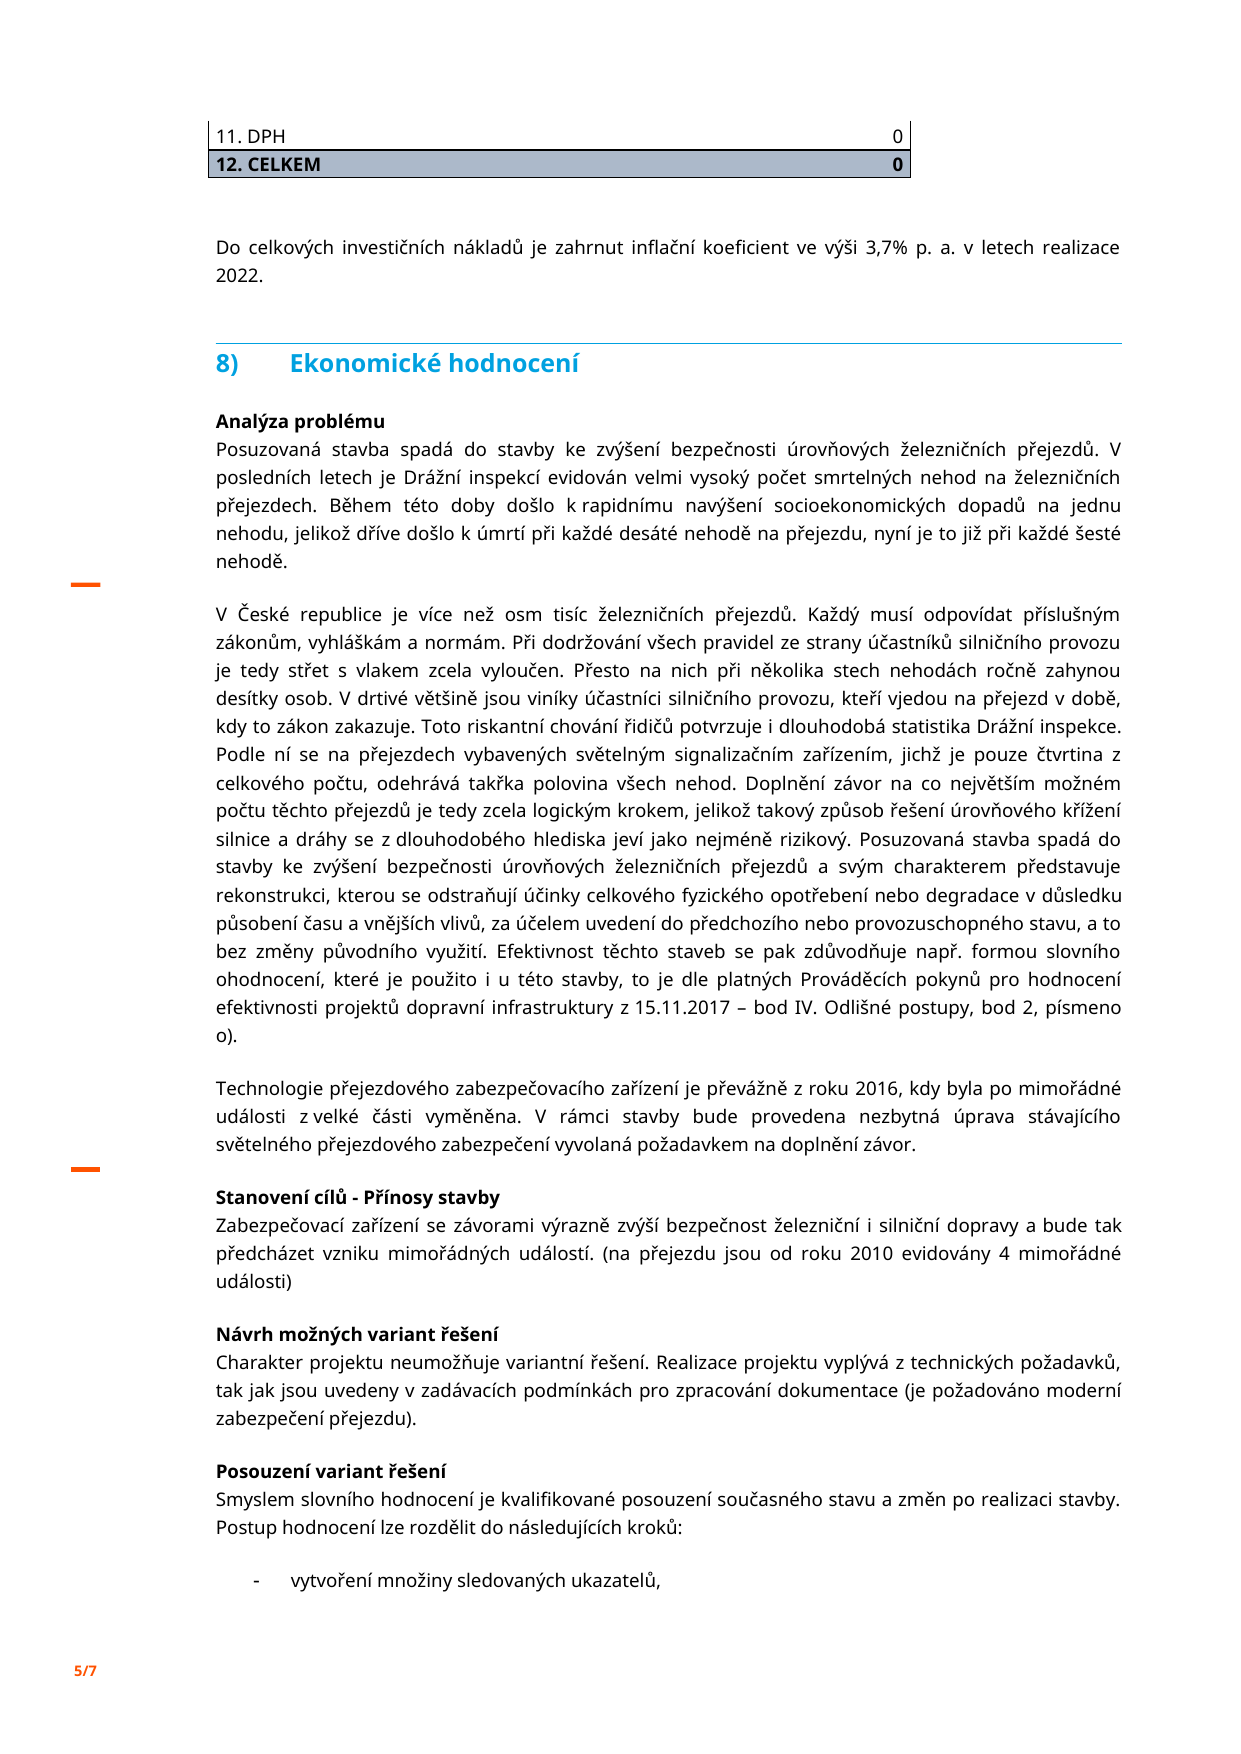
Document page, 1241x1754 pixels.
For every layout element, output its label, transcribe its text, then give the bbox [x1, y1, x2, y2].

table_cell 0 [771, 151, 910, 177]
subtitle 8) Ekonomické hodnocení [216, 344, 1122, 380]
subtitle Posouzení variant řešení [216, 1458, 1122, 1484]
text Charakter projektu neumožňuje variantní řešení. Realizace projektu vyplývá z technických požadavků, tak jak jsou uvedeny v zadávacích podmínkách pro zpracování dokumentace (je požadováno moderní zabezpečení přejezdu). [216, 1349, 1122, 1431]
text Smyslem slovního hodnocení je kvalifikované posouzení současného stavu a změn po realizaci stavby. Postup hodnocení lze rozdělit do následujících kroků: [216, 1486, 1122, 1540]
table_cell 11. DPH [209, 121, 771, 149]
subtitle Stanovení cílů - Přínosy stavby [216, 1184, 1122, 1209]
subtitle Návrh možných variant řešení [216, 1321, 1122, 1347]
table_cell 12. CELKEM [209, 151, 771, 177]
list vytvoření množiny sledovaných ukazatelů, [253, 1567, 1122, 1593]
text V České republice je více než osm tisíc železničních přejezdů. Každý musí odpovídat příslušným zákonům, vyhláškám a normám. Při dodržování všech pravidel ze strany účastníků silničního provozu je tedy střet s vlakem zcela vyloučen. Přesto na nich při několika stech nehodách ročně zahynou desítky osob. V drtivé většině jsou viníky účastníci silničního provozu, kteří vjedou na přejezd v době, kdy to zákon zakazuje. Toto riskantní chování řidičů potvrzuje i dlouhodobá statistika Drážní inspekce. Podle ní se na přejezdech vybavených světelným signalizačním zařízením, jichž je pouze čtvrtina z celkového počtu, odehrává takřka polovina všech nehod. Doplnění závor na co největším možném počtu těchto přejezdů je tedy zcela logickým krokem, jelikož takový způsob řešení úrovňového křížení silnice a dráhy se z dlouhodobého hlediska jeví jako nejméně rizikový. Posuzovaná stavba spadá do stavby ke zvýšení bezpečnosti úrovňových železničních přejezdů a svým charakterem představuje rekonstrukci, kterou se odstraňují účinky celkového fyzického opotřebení nebo degradace v důsledku působení času a vnějších vlivů, za účelem uvedení do předchozího nebo provozuschopného stavu, a to bez změny původního využití. Efektivnost těchto staveb se pak zdůvodňuje např. formou slovního ohodnocení, které je použito i u této stavby, to je dle platných Prováděcích pokynů pro hodnocení efektivnosti projektů dopravní infrastruktury z 15.11.2017 – bod IV. Odlišné postupy, bod 2, písmeno o). [216, 602, 1122, 1047]
text Zabezpečovací zařízení se závorami výrazně zvýší bezpečnost železniční i silniční dopravy a bude tak předcházet vzniku mimořádných událostí. (na přejezdu jsou od roku 2010 evidovány 4 mimořádné události) [216, 1212, 1122, 1294]
subtitle Analýza problému [216, 408, 1122, 434]
table_cell 0 [771, 121, 910, 149]
text Posuzovaná stavba spadá do stavby ke zvýšení bezpečnosti úrovňových železničních přejezdů. V posledních letech je Drážní inspekcí evidován velmi vysoký počet smrtelných nehod na železničních přejezdech. Během této doby došlo k rapidnímu navýšení socioekonomických dopadů na jednu nehodu, jelikož dříve došlo k úmrtí při každé desáté nehodě na přejezdu, nyní je to již při každé šesté nehodě. [216, 437, 1122, 574]
text Do celkových investičních nákladů je zahrnut inflační koeficient ve výši 3,7% p. a. v letech realizace 2022. [216, 234, 1122, 287]
text Technologie přejezdového zabezpečovacího zařízení je převážně z roku 2016, kdy byla po mimořádné události z velké části vyměněna. V rámci stavby bude provedena nezbytná úprava stávajícího světelného přejezdového zabezpečení vyvolaná požadavkem na doplnění závor. [216, 1075, 1122, 1157]
